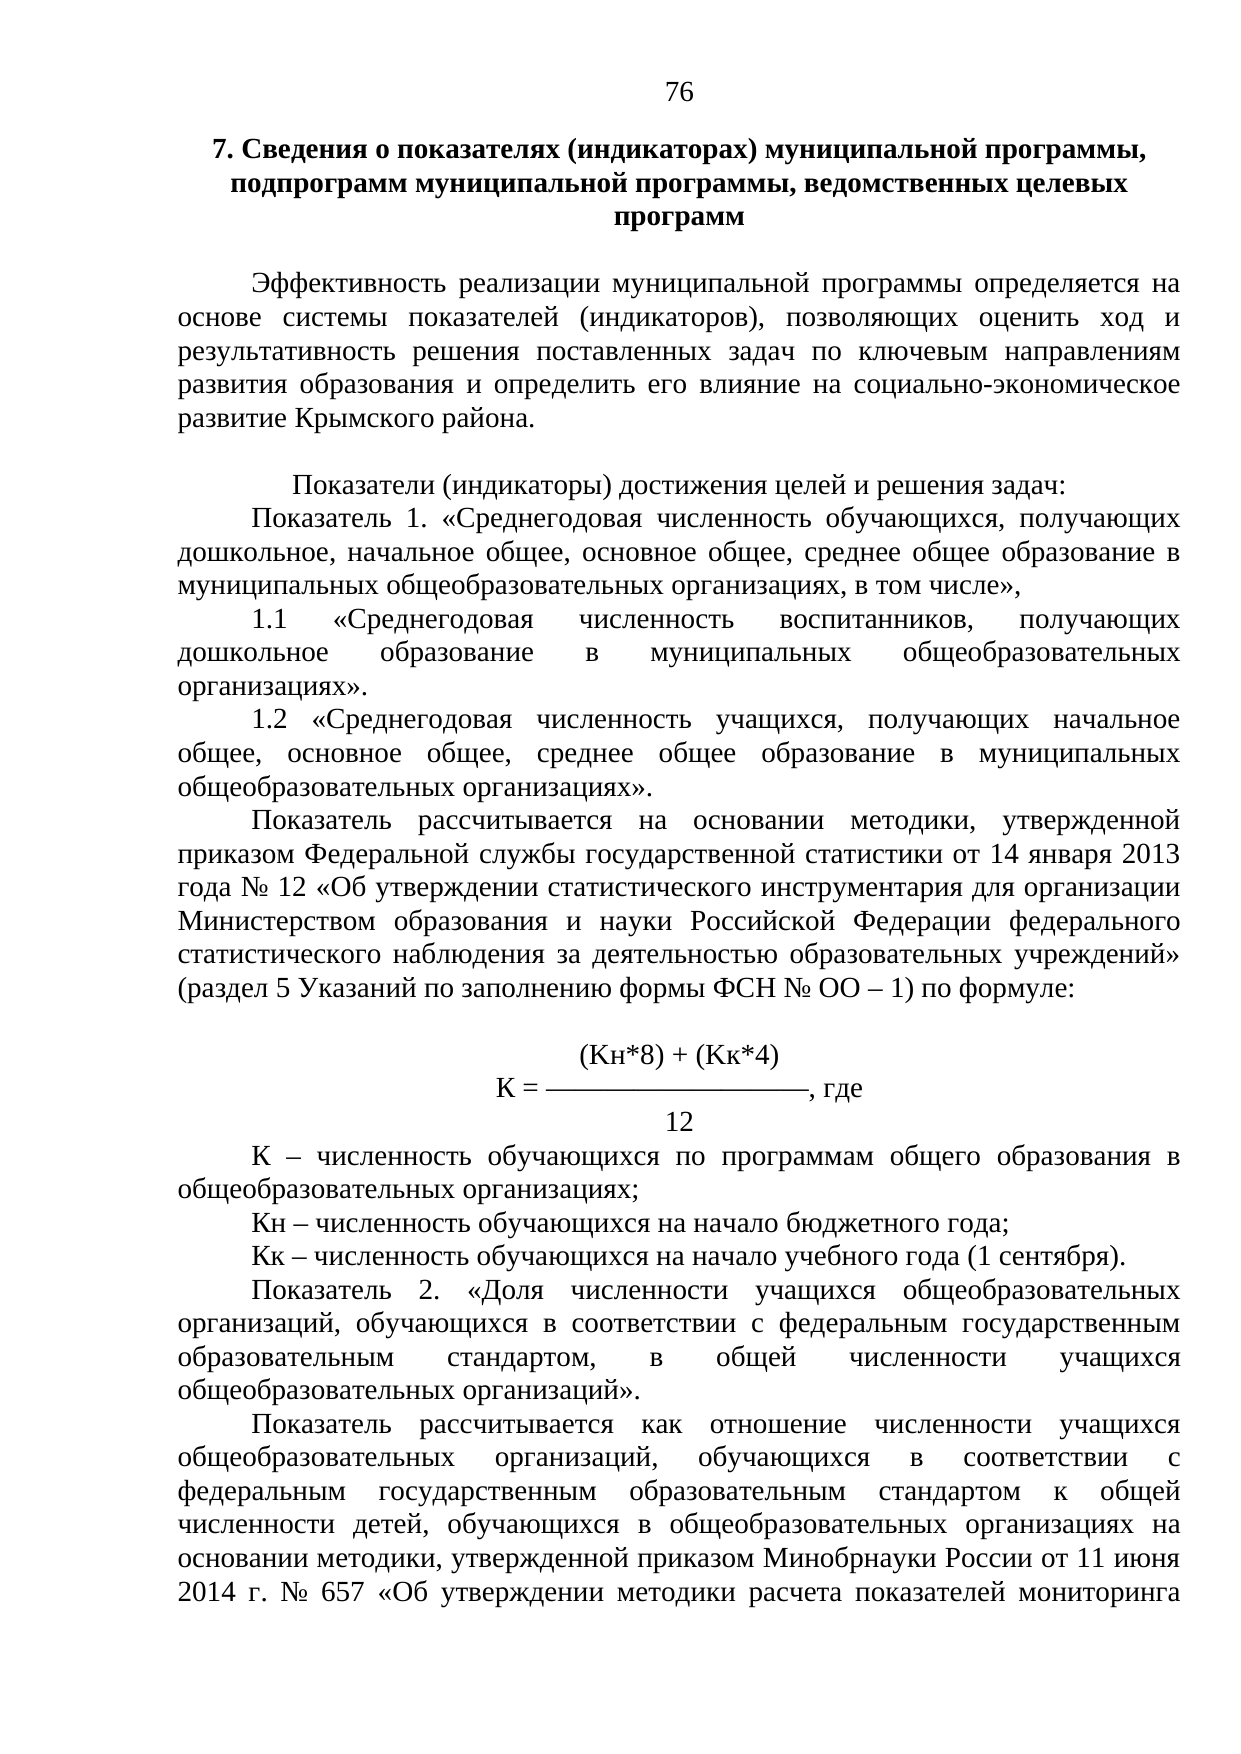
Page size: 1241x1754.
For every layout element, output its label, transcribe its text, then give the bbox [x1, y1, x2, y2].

text Показатели (индикаторы) достижения целей и решения задач: [177, 467, 1181, 500]
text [177, 1406, 1181, 1607]
text Показатель 1. «Среднегодовая численность обучающихся, получающих дошкольное, начальное общее, основное общее, среднее общее образование в муниципальных общеобразовательных организациях, в том числе», [177, 500, 1181, 601]
text Показатель рассчитывается на основании методики, утвержденной приказом Федеральной службы государственной статистики от 14 января 2013 года № 12 «Об утверждении статистического инструментария для организации Министерством образования и науки Российской Федерации федерального статистического наблюдения за деятельностью образовательных учреждений» (раздел 5 Указаний по заполнению формы ФСН № ОО – 1) по формуле: [177, 802, 1181, 1003]
text 1.2 «Среднегодовая численность учащихся, получающих начальное общее, основное общее, среднее общее образование в муниципальных общеобразовательных организациях». [177, 702, 1181, 802]
text 1.1 «Среднегодовая численность воспитанников, получающих дошкольное образование в муниципальных общеобразовательных организациях». [177, 601, 1181, 702]
text 7. Сведения о показателях (индикаторах) муниципальной программы, подпрограмм муниципальной программы, ведомственных целевых программ [177, 131, 1181, 232]
text 12 [177, 1104, 1181, 1138]
text Показатель 2. «Доля численности учащихся общеобразовательных организаций, обучающихся в соответствии с федеральным государственным образовательным стандартом, в общей численности учащихся общеобразовательных организаций». [177, 1272, 1181, 1406]
text К – численность обучающихся по программам общего образования в общеобразовательных организациях; [177, 1138, 1181, 1205]
text Эффективность реализации муниципальной программы определяется на основе системы показателей (индикаторов), позволяющих оценить ход и результативность решения поставленных задач по ключевым направлениям развития образования и определить его влияние на социально-экономическое развитие Крымского района. [177, 266, 1181, 433]
text (Kн*8) + (Kк*4) [177, 1037, 1181, 1071]
text Кк – численность обучающихся на начало учебного года (1 сентября). [177, 1238, 1181, 1272]
text Кн – численность обучающихся на начало бюджетного года; [177, 1205, 1181, 1238]
text К = —————————, где [177, 1071, 1181, 1104]
